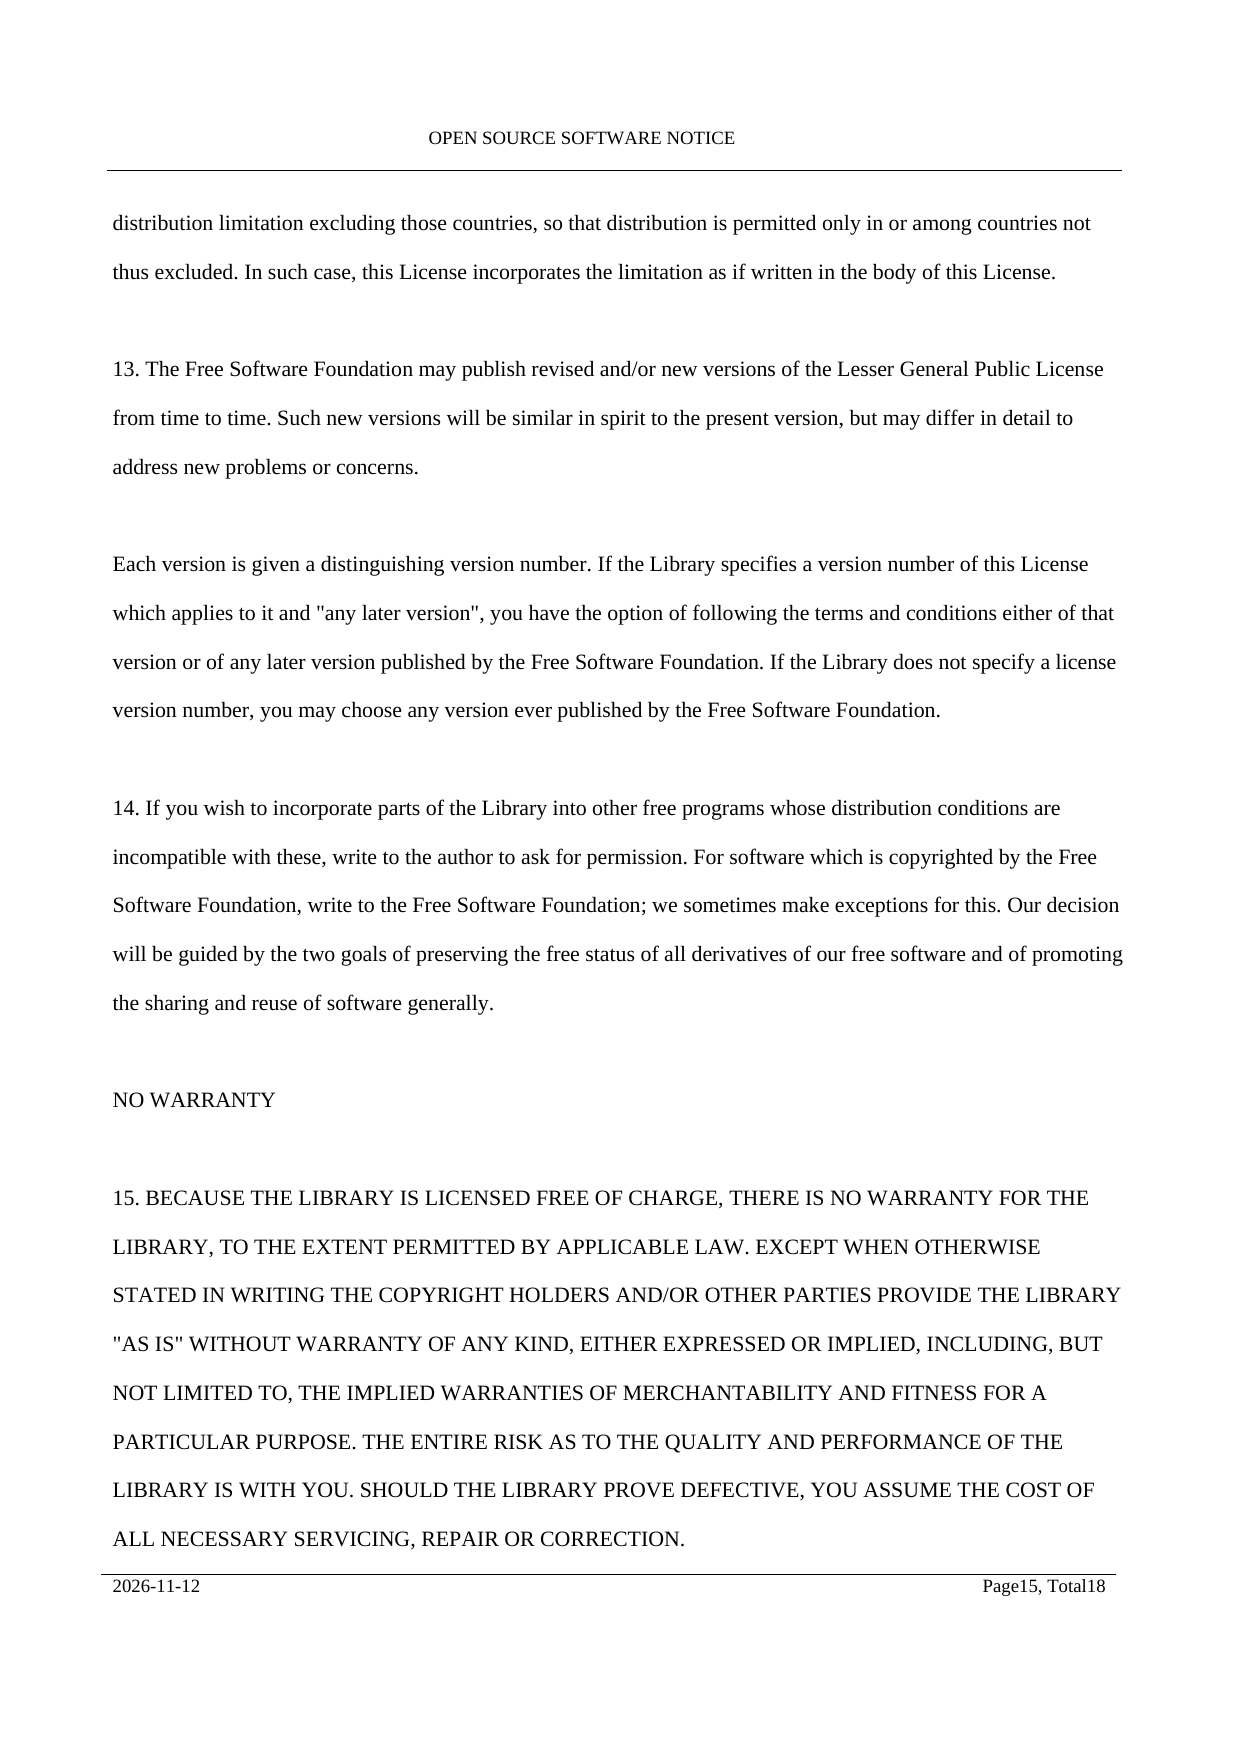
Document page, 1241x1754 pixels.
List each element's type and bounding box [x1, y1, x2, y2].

text [112, 206, 1128, 1555]
